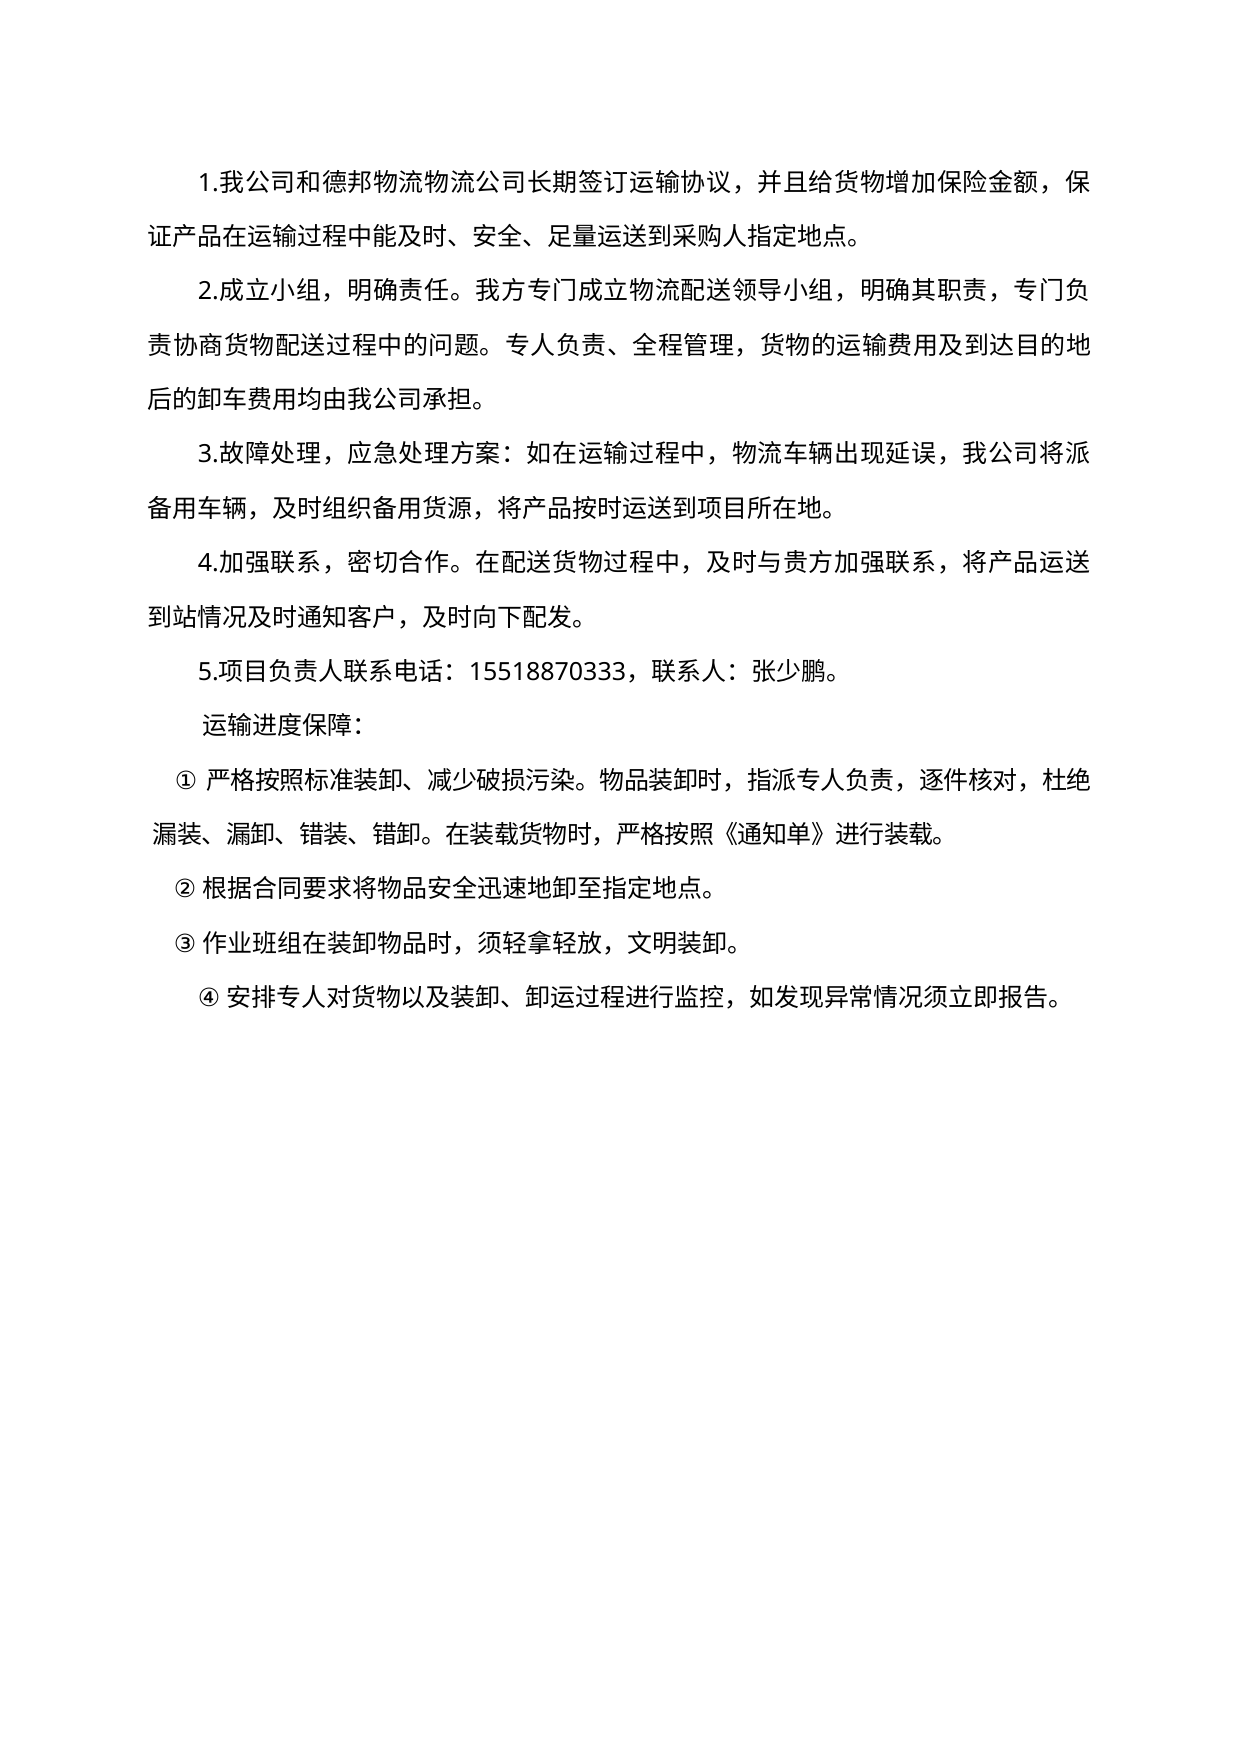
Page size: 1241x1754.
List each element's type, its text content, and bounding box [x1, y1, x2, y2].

text 5.项目负责人联系电话：15518870333，联系人：张少鹏。 [148, 651, 1093, 688]
text ① 严格按照标准装卸、减少破损污染。物品装卸时，指派专人负责，逐件核对，杜绝漏装、漏卸、错装、错卸。在装载货物时，严格按照《通知单》进行装载。 [148, 760, 1093, 851]
text 2.成立小组，明确责任。我方专门成立物流配送领导小组，明确其职责，专门负责协商货物配送过程中的问题。专人负责、全程管理，货物的运输费用及到达目的地后的卸车费用均由我公司承担。 [148, 271, 1093, 416]
text ③ 作业班组在装卸物品时，须轻拿轻放，文明装卸。 [148, 923, 1093, 959]
text 3.故障处理，应急处理方案：如在运输过程中，物流车辆出现延误，我公司将派备用车辆，及时组织备用货源，将产品按时运送到项目所在地。 [148, 434, 1093, 524]
text ② 根据合同要求将物品安全迅速地卸至指定地点。 [148, 869, 1093, 905]
text 1.我公司和德邦物流物流公司长期签订运输协议，并且给货物增加保险金额，保证产品在运输过程中能及时、安全、足量运送到采购人指定地点。 [148, 162, 1093, 253]
text 4.加强联系，密切合作。在配送货物过程中，及时与贵方加强联系，将产品运送到站情况及时通知客户，及时向下配发。 [148, 543, 1093, 633]
text 运输进度保障： [153, 706, 1093, 742]
text ④ 安排专人对货物以及装卸、卸运过程进行监控，如发现异常情况须立即报告。 [148, 978, 1093, 1014]
